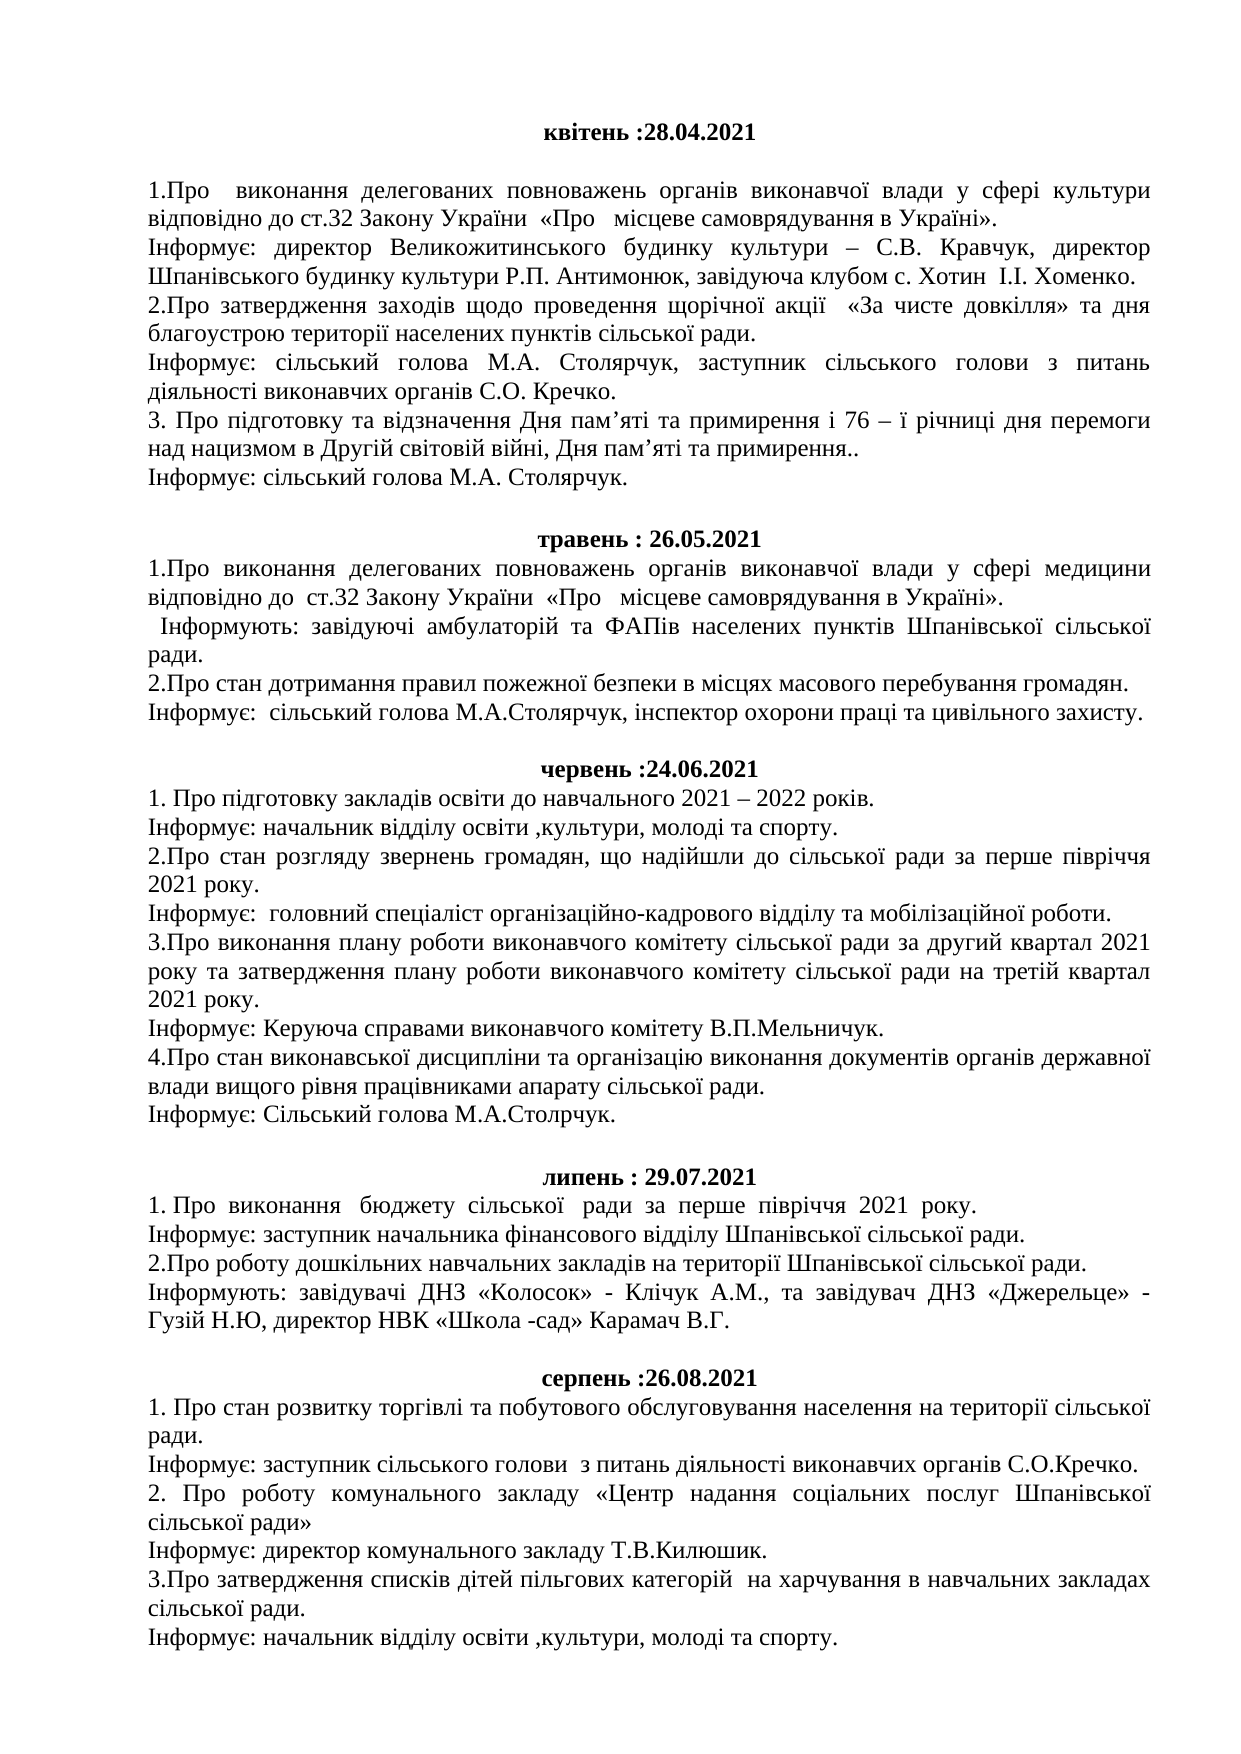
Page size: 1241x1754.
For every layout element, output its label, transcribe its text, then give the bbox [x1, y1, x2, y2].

text Інформують: завідуючі амбулаторій та ФАПів населених пунктів Шпанівської сільської ради. [148, 611, 1152, 668]
text 1. Про стан розвитку торгівлі та побутового обслуговування населення на території сільської ради. [148, 1392, 1152, 1449]
text Інформує: директор Великожитинського будинку культури – С.В. Кравчук, директор Шпанівського будинку культури Р.П. Антимонюк, завідуюча клубом с. Хотин І.І. Хоменко. [148, 232, 1152, 290]
text Інформує: директор комунального закладу Т.В.Килюшик. [148, 1536, 1152, 1564]
text 3.Про затвердження списків дітей пільгових категорій на харчування в навчальних закладах сільської ради. [148, 1564, 1152, 1622]
text Інформує: сільський голова М.А. Столярчук, заступник сільського голови з питань діяльності виконавчих органів С.О. Кречко. [148, 347, 1152, 405]
text 2.Про стан розгляду звернень громадян, що надійшли до сільської ради за перше півріччя 2021 року. [148, 841, 1152, 898]
text Інформує: Сільський голова М.А.Столрчук. [148, 1099, 1152, 1128]
text Інформує: сільський голова М.А.Столярчук, інспектор охорони праці та цивільного захисту. [148, 697, 1152, 726]
text Інформує: заступник начальника фінансового відділу Шпанівської сільської ради. [148, 1219, 1152, 1248]
text квітень :28.04.2021 [148, 117, 1152, 146]
text 1.Про виконання делегованих повноважень органів виконавчої влади у сфері культури відповідно до ст.32 Закону України «Про місцеве самоврядування в Україні». [148, 175, 1152, 232]
text 3.Про виконання плану роботи виконавчого комітету сільської ради за другий квартал 2021 року та затвердження плану роботи виконавчого комітету сільської ради на третій квартал 2021 року. [148, 927, 1152, 1013]
text Інформують: завідувачі ДНЗ «Колосок» - Клічук А.М., та завідувач ДНЗ «Джерельце» - Гузій Н.Ю, директор НВК «Школа -сад» Карамач В.Г. [148, 1277, 1152, 1334]
text 2.Про роботу дошкільних навчальних закладів на території Шпанівської сільської ради. [148, 1248, 1152, 1277]
text липень : 29.07.2021 [148, 1162, 1152, 1191]
text Інформує: начальник відділу освіти ,культури, молоді та спорту. [148, 812, 1152, 841]
text серпень :26.08.2021 [148, 1363, 1152, 1392]
text травень : 26.05.2021 [148, 524, 1152, 553]
text 3. Про підготовку та відзначення Дня пам’яті та примирення і 76 – ї річниці дня перемоги над нацизмом в Другій світовій війні, Дня пам’яті та примирення.. [148, 405, 1152, 462]
text 1.Про виконання делегованих повноважень органів виконавчої влади у сфері медицини відповідно до ст.32 Закону України «Про місцеве самоврядування в Україні». [148, 553, 1152, 611]
text 4.Про стан виконавської дисципліни та організацію виконання документів органів державної влади вищого рівня працівниками апарату сільської ради. [148, 1042, 1152, 1099]
text Інформує: сільський голова М.А. Столярчук. [148, 462, 1152, 491]
text 2. Про роботу комунального закладу «Центр надання соціальних послуг Шпанівської сільської ради» [148, 1478, 1152, 1536]
text Інформує: заступник сільського голови з питань діяльності виконавчих органів С.О.Кречко. [148, 1449, 1152, 1478]
text червень :24.06.2021 [148, 754, 1152, 783]
text Інформує: Керуюча справами виконавчого комітету В.П.Мельничук. [148, 1013, 1152, 1042]
text 1. Про підготовку закладів освіти до навчального 2021 – 2022 років. [148, 783, 1152, 812]
text 2.Про стан дотримання правил пожежної безпеки в місцях масового перебування громадян. [148, 668, 1152, 697]
text Інформує: начальник відділу освіти ,культури, молоді та спорту. [148, 1622, 1152, 1651]
text Інформує: головний спеціаліст організаційно-кадрового відділу та мобілізаційної роботи. [148, 898, 1152, 927]
text 1. Про виконання бюджету сільської ради за перше півріччя 2021 року. [148, 1191, 1152, 1219]
text 2.Про затвердження заходів щодо проведення щорічної акції «За чисте довкілля» та дня благоустрою території населених пунктів сільської ради. [148, 290, 1152, 347]
